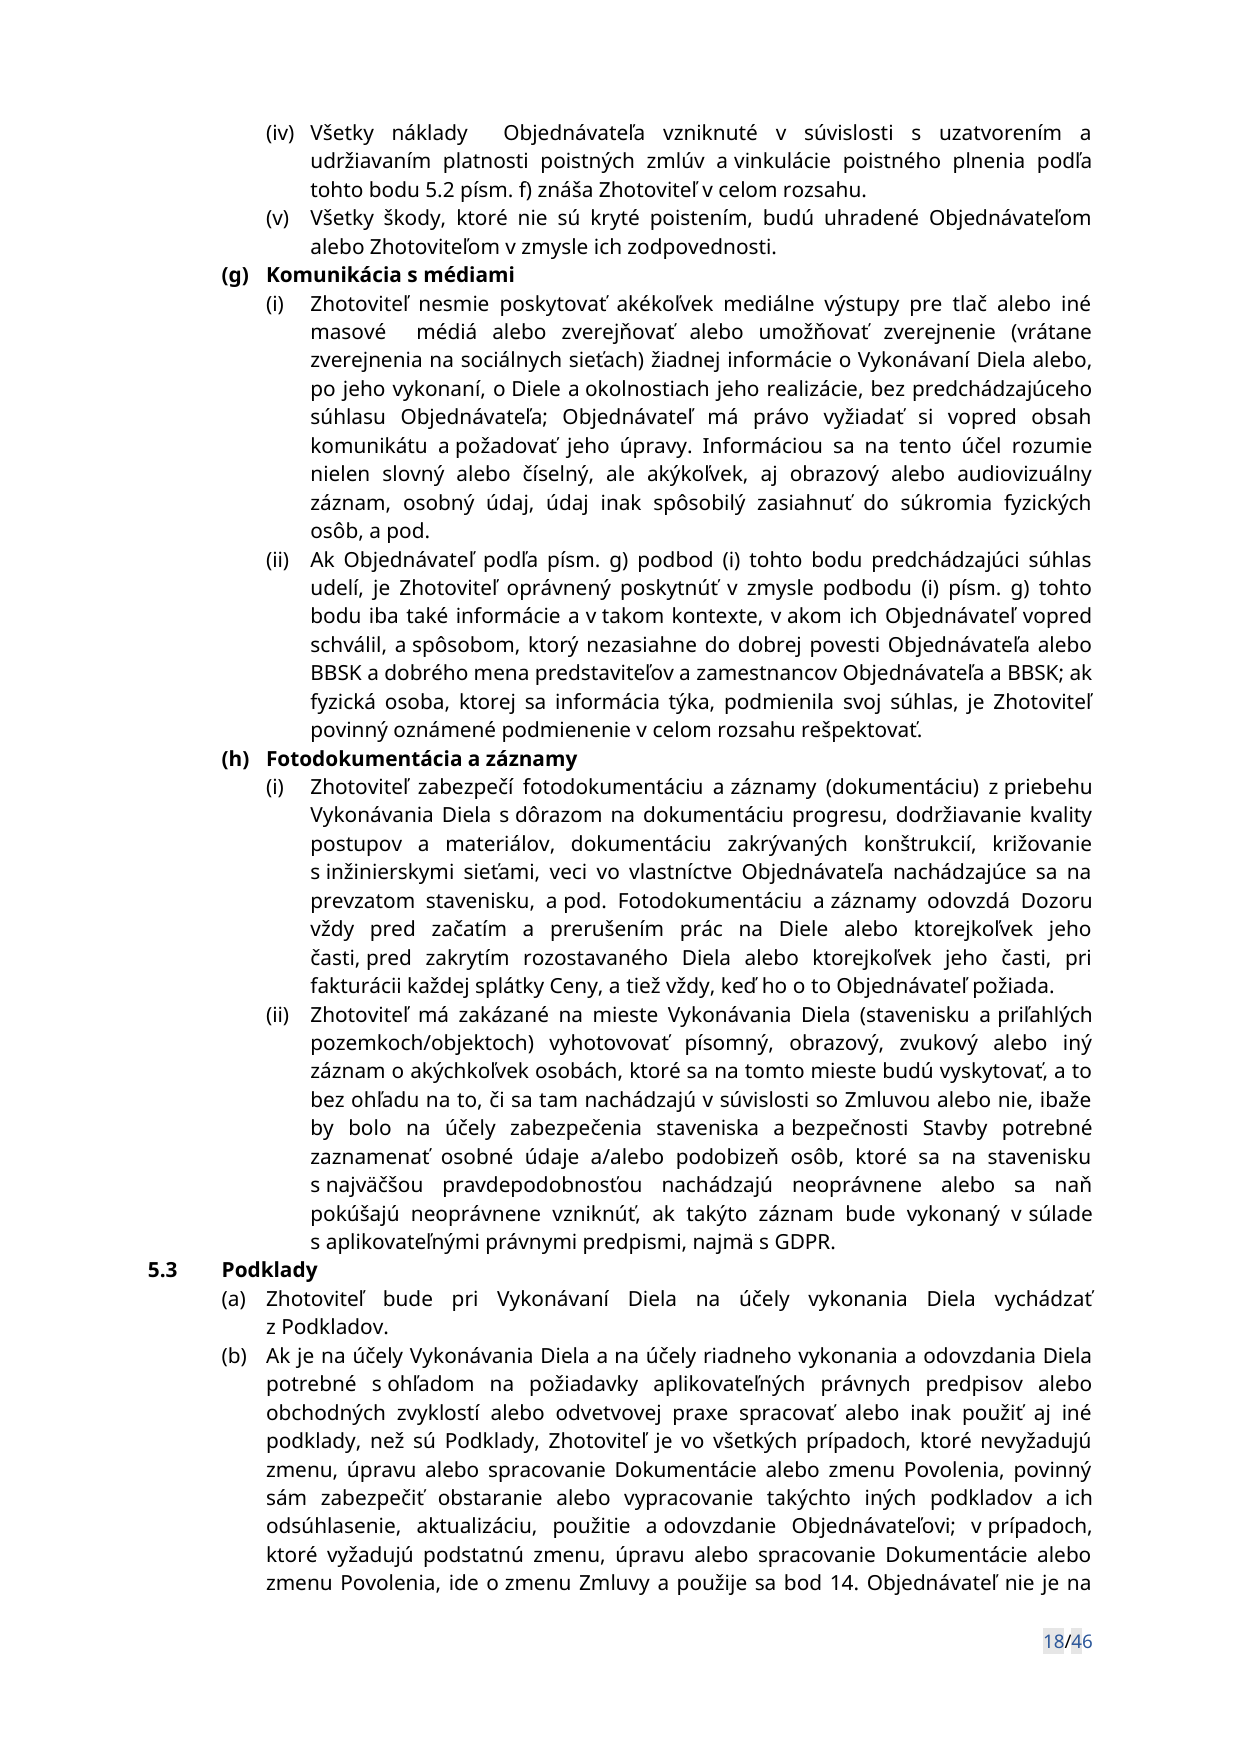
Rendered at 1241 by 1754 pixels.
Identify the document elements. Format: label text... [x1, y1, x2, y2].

text (i) Zhotoviteľ nesmie poskytovať akékoľvek mediálne výstupy pre tlač alebo iné masové médiá alebo zverejňovať alebo umožňovať zverejnenie (vrátane zverejnenia na sociálnych sieťach) žiadnej informácie o Vykonávaní Diela alebo, po jeho vykonaní, o Diele a okolnostiach jeho realizácie, bez predchádzajúceho súhlasu Objednávateľa; Objednávateľ má právo vyžiadať si vopred obsah komunikátu a požadovať jeho úpravy. Informáciou sa na tento účel rozumie nielen slovný alebo číselný, ale akýkoľvek, aj obrazový alebo audiovizuálny záznam, osobný údaj, údaj inak spôsobilý zasiahnuť do súkromia fyzických osôb, a pod. [266, 289, 1093, 545]
text (i) Zhotoviteľ zabezpečí fotodokumentáciu a záznamy (dokumentáciu) z priebehu Vykonávania Diela s dôrazom na dokumentáciu progresu, dodržiavanie kvality postupov a materiálov, dokumentáciu zakrývaných konštrukcií, križovanie s inžinierskymi sieťami, veci vo vlastníctve Objednávateľa nachádzajúce sa na prevzatom stavenisku, a pod. Fotodokumentáciu a záznamy odovzdá Dozoru vždy pred začatím a prerušením prác na Diele alebo ktorejkoľvek jeho časti, pred zakrytím rozostavaného Diela alebo ktorejkoľvek jeho časti, pri fakturácii každej splátky Ceny, a tiež vždy, keď ho o to Objednávateľ požiada. [266, 772, 1093, 1000]
text (ii) Zhotoviteľ má zakázané na mieste Vykonávania Diela (stavenisku a priľahlých pozemkoch/objektoch) vyhotovovať písomný, obrazový, zvukový alebo iný záznam o akýchkoľvek osobách, ktoré sa na tomto mieste budú vyskytovať, a to bez ohľadu na to, či sa tam nachádzajú v súvislosti so Zmluvou alebo nie, ibaže by bolo na účely zabezpečenia staveniska a bezpečnosti Stavby potrebné zaznamenať osobné údaje a/alebo podobizeň osôb, ktoré sa na stavenisku s najväčšou pravdepodobnosťou nachádzajú neoprávnene alebo sa naň pokúšajú neoprávnene vzniknúť, ak takýto záznam bude vykonaný v súlade s aplikovateľnými právnymi predpismi, najmä s GDPR. [266, 1000, 1093, 1256]
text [221, 1341, 1093, 1597]
text (g) Komunikácia s médiami [221, 260, 1093, 289]
text (v) Všetky škody, ktoré nie sú kryté poistením, budú uhradené Objednávateľom alebo Zhotoviteľom v zmysle ich zodpovednosti. [266, 203, 1093, 260]
text (h) Fotodokumentácia a záznamy [221, 744, 1093, 772]
text (a) Zhotoviteľ bude pri Vykonávaní Diela na účely vykonania Diela vychádzať z Podkladov. [221, 1284, 1093, 1341]
text 5.3 Podklady [148, 1256, 1093, 1284]
text (iv) Všetky náklady Objednávateľa vzniknuté v súvislosti s uzatvorením a udržiavaním platnosti poistných zmlúv a vinkulácie poistného plnenia podľa tohto bodu 5.2 písm. f) znáša Zhotoviteľ v celom rozsahu. [266, 118, 1093, 203]
text (ii) Ak Objednávateľ podľa písm. g) podbod (i) tohto bodu predchádzajúci súhlas udelí, je Zhotoviteľ oprávnený poskytnúť v zmysle podbodu (i) písm. g) tohto bodu iba také informácie a v takom kontexte, v akom ich Objednávateľ vopred schválil, a spôsobom, ktorý nezasiahne do dobrej povesti Objednávateľa alebo BBSK a dobrého mena predstaviteľov a zamestnancov Objednávateľa a BBSK; ak fyzická osoba, ktorej sa informácia týka, podmienila svoj súhlas, je Zhotoviteľ povinný oznámené podmienenie v celom rozsahu rešpektovať. [266, 545, 1093, 744]
